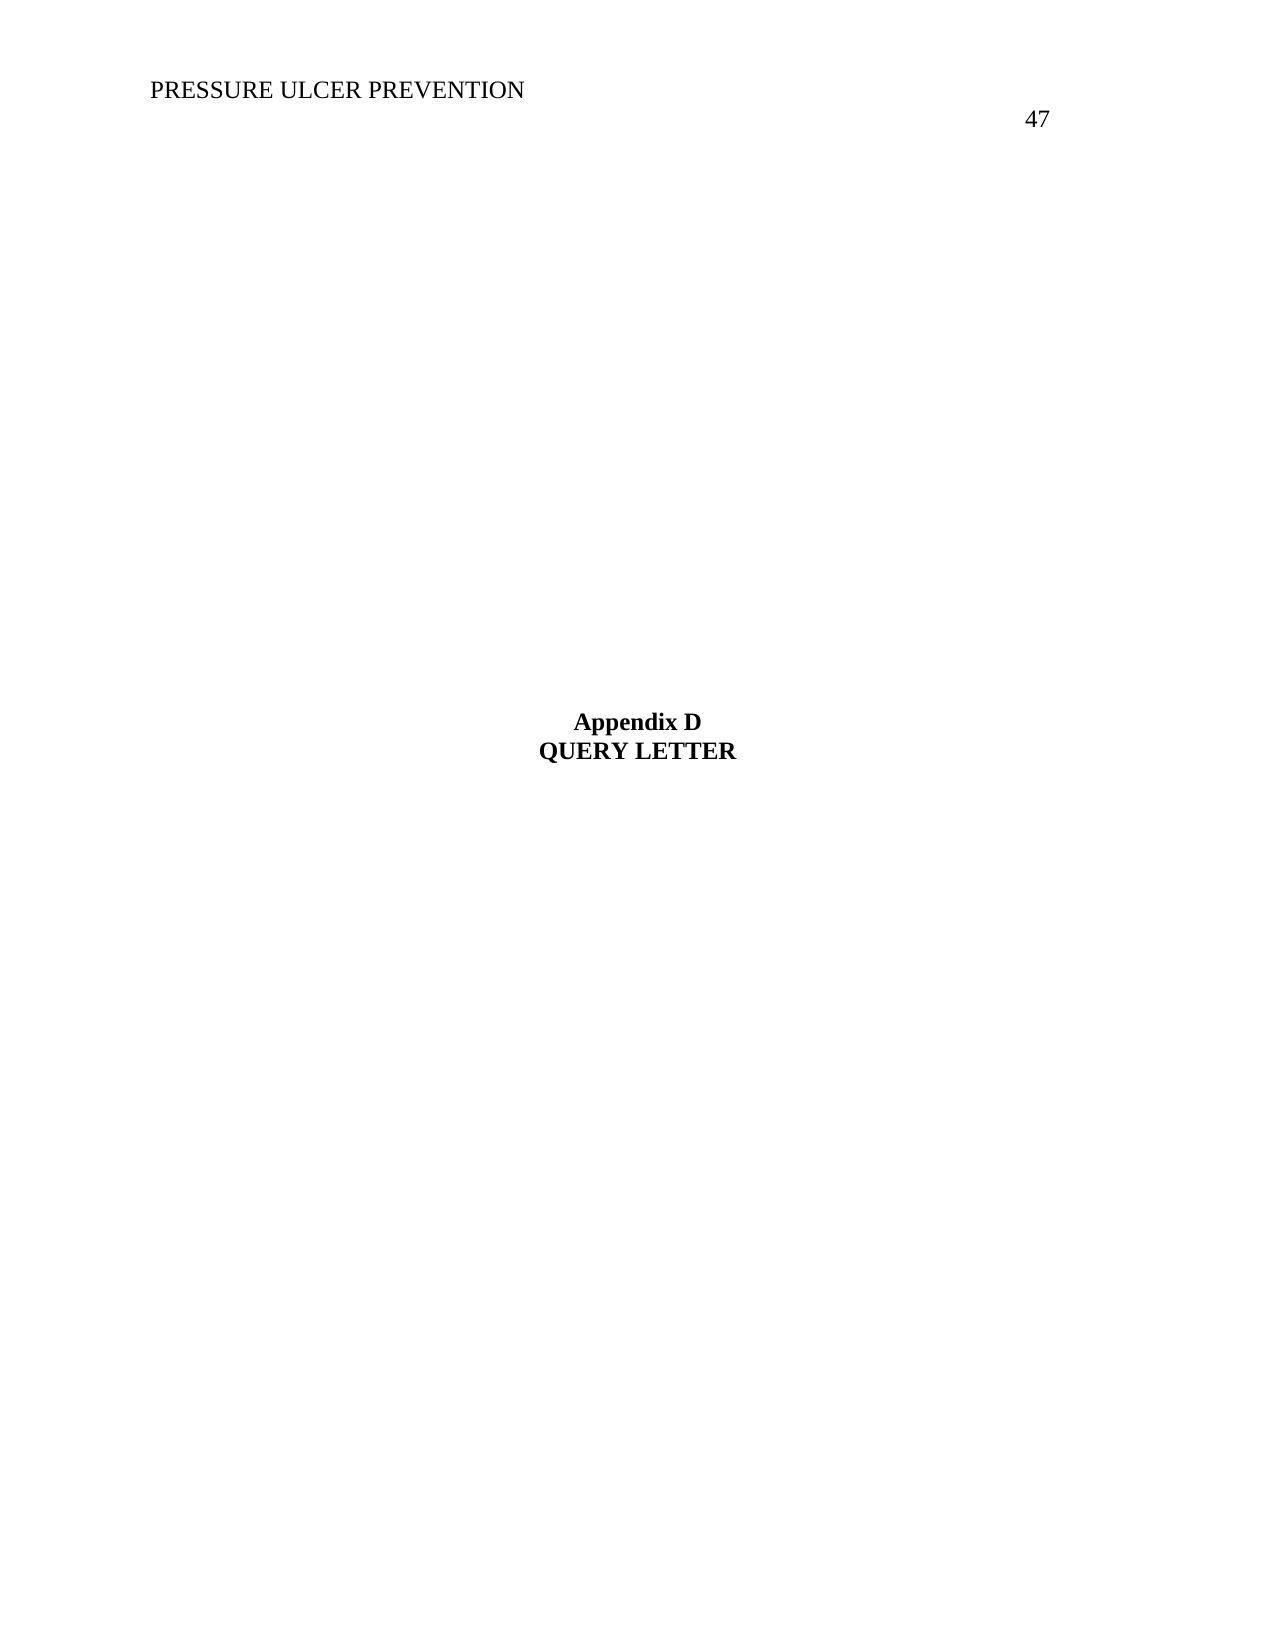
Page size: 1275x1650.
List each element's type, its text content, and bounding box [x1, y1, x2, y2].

text QUERY LETTER [150, 736, 1125, 765]
text Appendix D [150, 707, 1125, 736]
